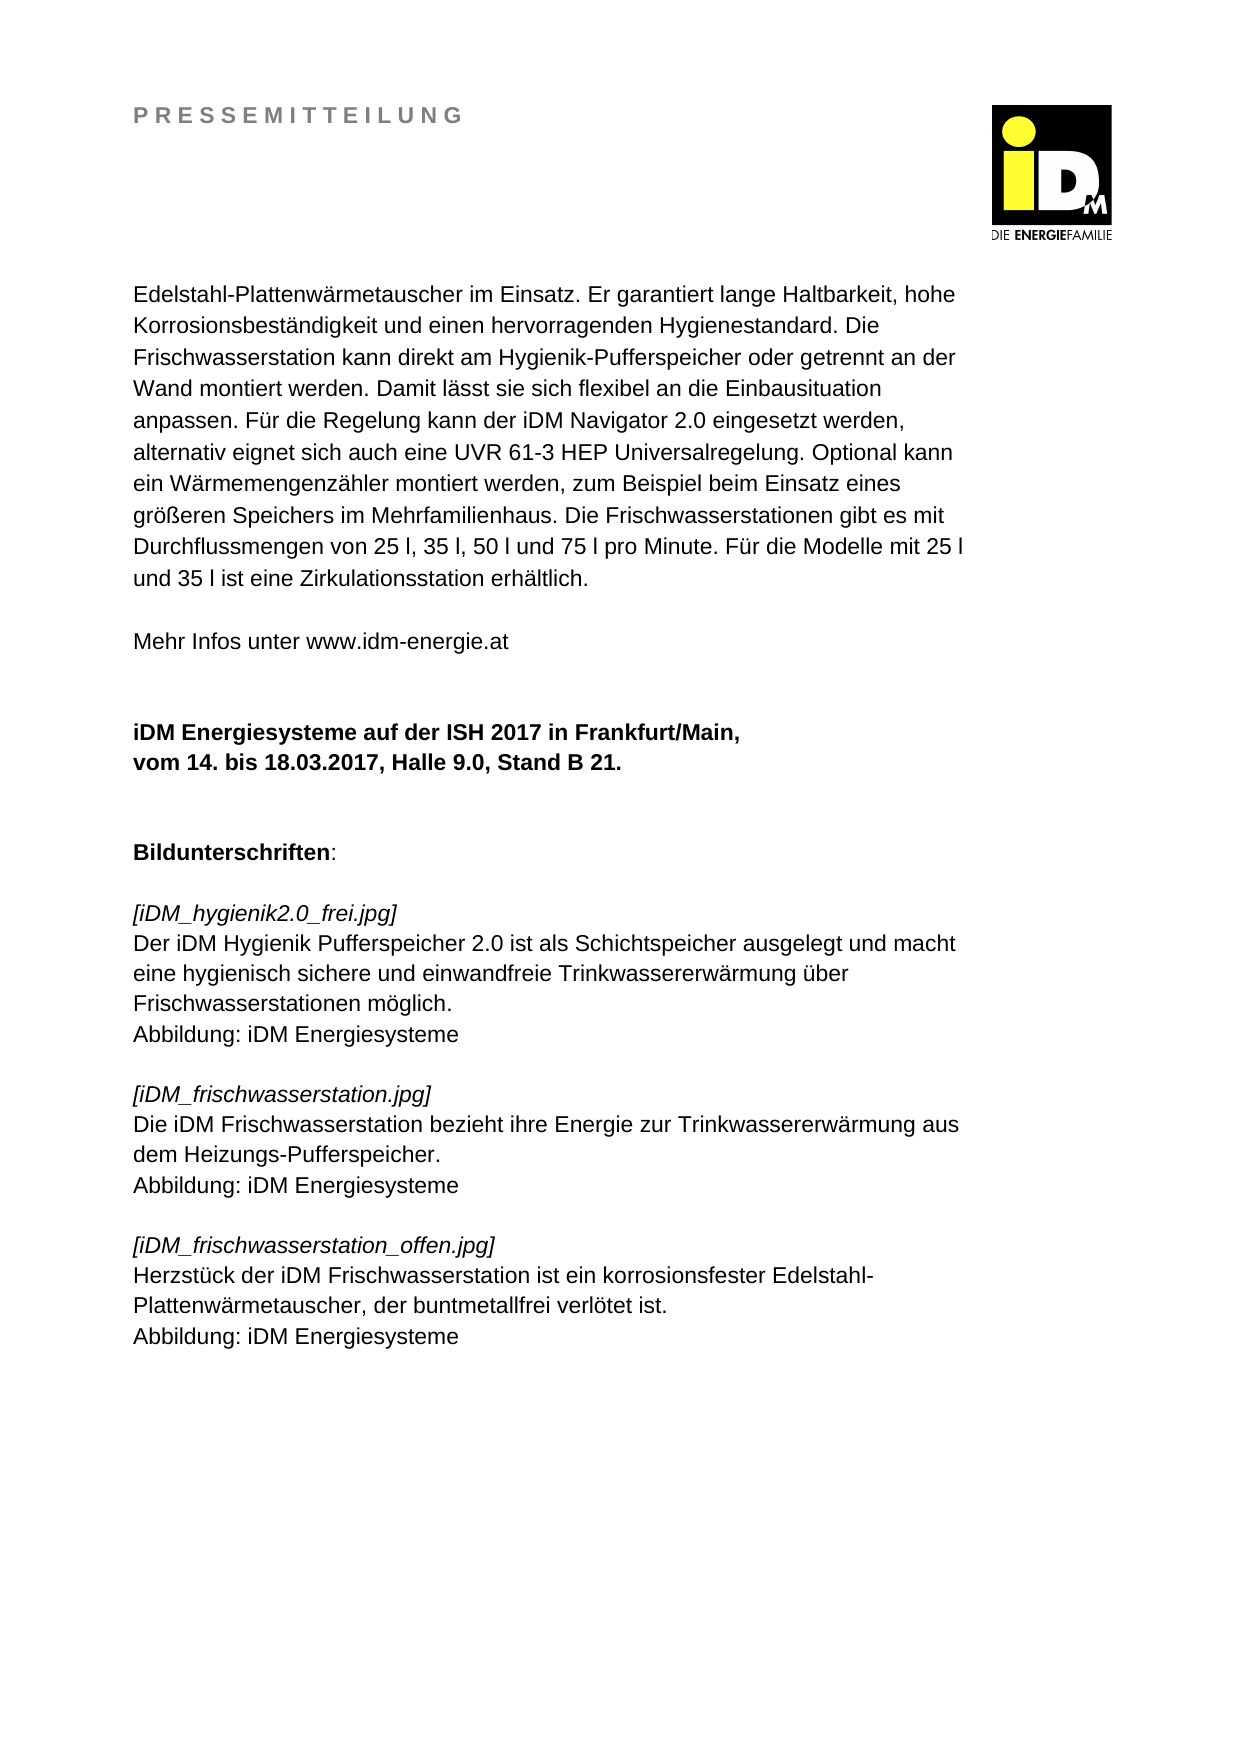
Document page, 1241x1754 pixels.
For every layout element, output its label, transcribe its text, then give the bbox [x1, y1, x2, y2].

text iDM Energiesysteme auf der ISH 2017 in Frankfurt/Main, [133, 718, 827, 745]
picture [992, 105, 1112, 240]
text [iDM_frischwasserstation.jpg] [133, 1081, 974, 1107]
text vom 14. bis 18.03.2017, Halle 9.0, Stand B 21. [133, 749, 827, 775]
text Abbildung: iDM Energiesysteme [133, 1323, 974, 1349]
text Der iDM Hygienik Pufferspeicher 2.0 ist als Schichtspeicher ausgelegt und macht eine hygienisch sichere und einwandfreie Trinkwassererwärmung über Frischwasserstationen möglich. [133, 930, 974, 1017]
text [iDM_frischwasserstation_offen.jpg] [133, 1232, 974, 1258]
text Die iDM Frischwasserstation bezieht ihre Energie zur Trinkwassererwärmung aus dem Heizungs-Pufferspeicher. [133, 1111, 974, 1168]
text Abbildung: iDM Energiesysteme [133, 1172, 974, 1198]
text Mehr Infos unter www.idm-energie.at [133, 628, 827, 654]
text Abbildung: iDM Energiesysteme [133, 1021, 974, 1047]
text Bildunterschriften: [133, 839, 974, 866]
text [iDM_hygienik2.0_frei.jpg] [133, 900, 974, 926]
text Herzstück der iDM Frischwasserstation ist ein korrosionsfester Edelstahl-Plattenwärmetauscher, der buntmetallfrei verlötet ist. [133, 1262, 974, 1319]
